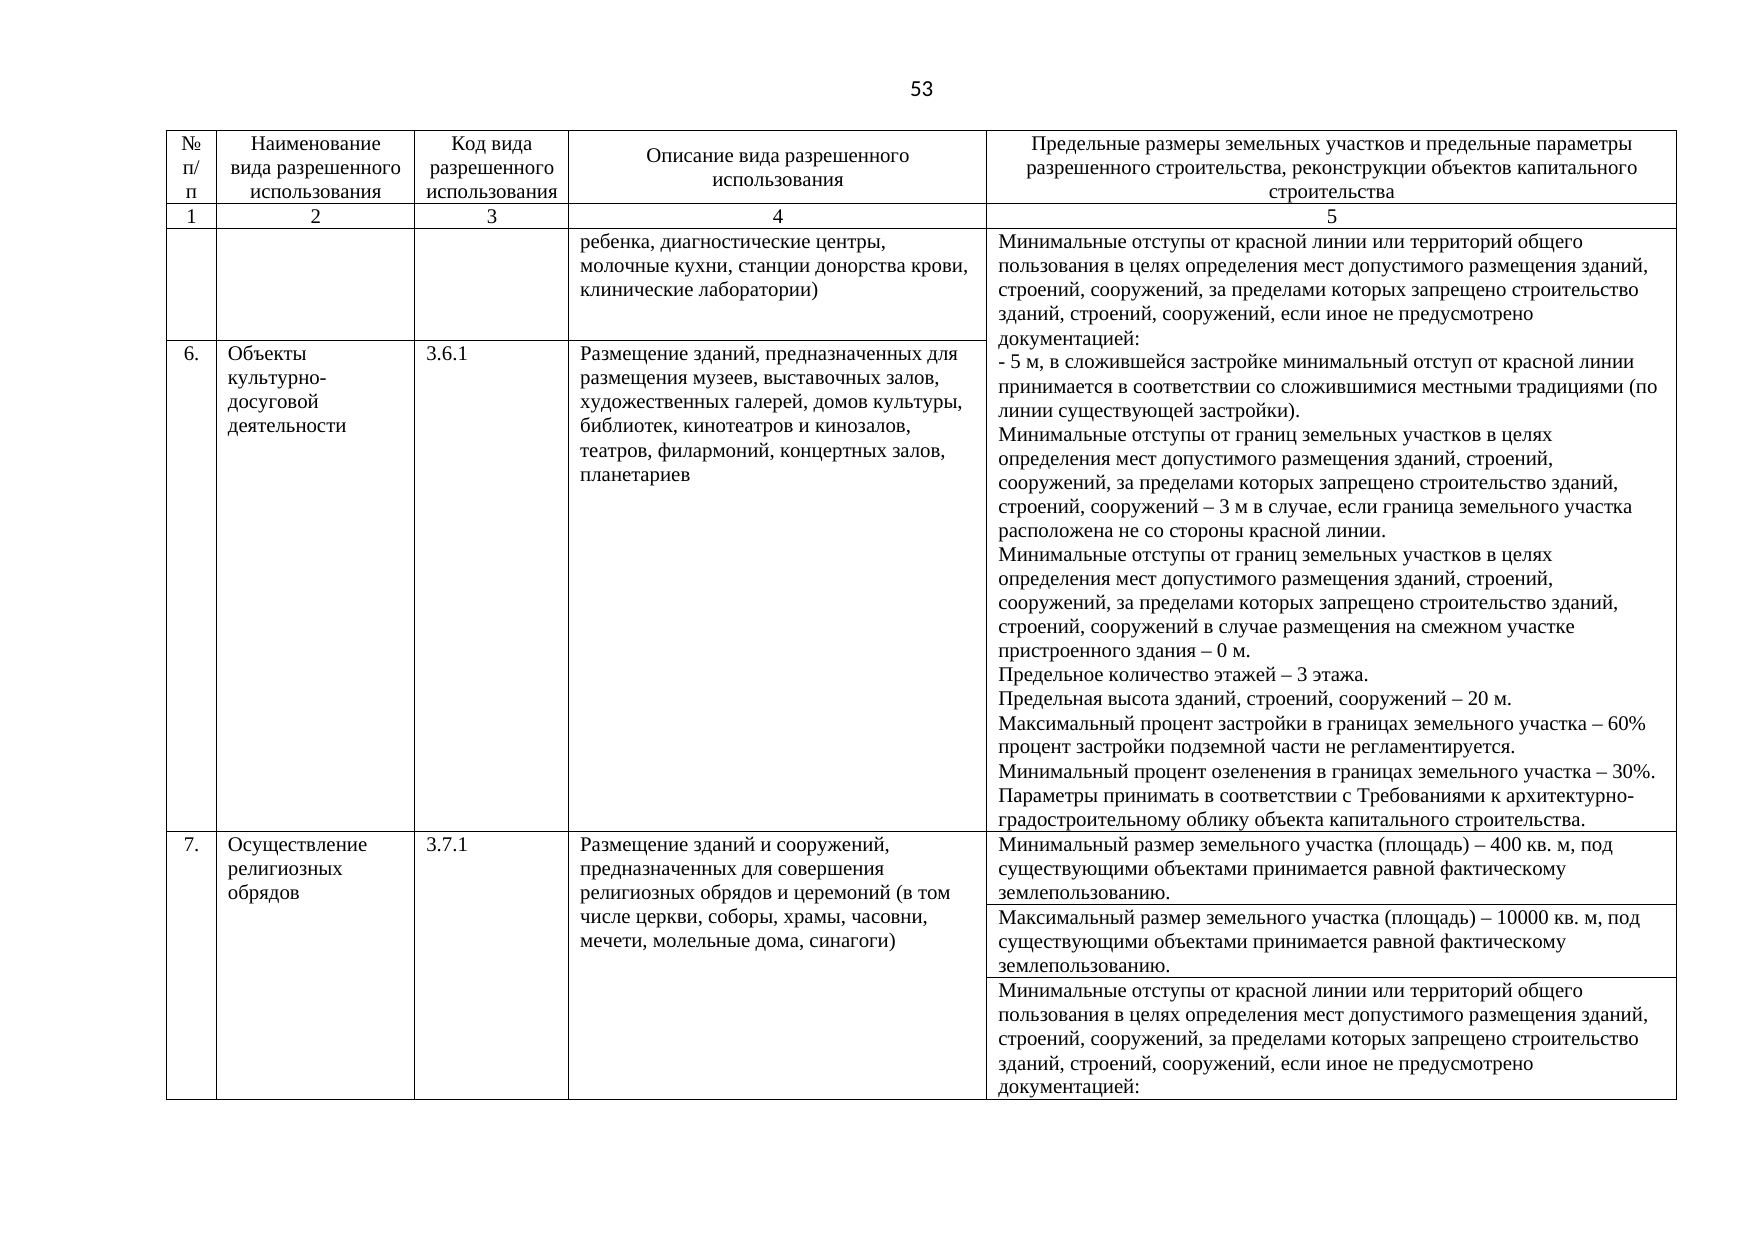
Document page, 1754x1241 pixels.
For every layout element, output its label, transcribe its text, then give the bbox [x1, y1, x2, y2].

table_cell 6. [167, 341, 216, 831]
table_cell 1 [167, 204, 216, 228]
table_header Наименование вида разрешенного использования [217, 131, 414, 203]
table_cell Объекты культурно-досуговой деятельности [217, 341, 414, 831]
table_header Код вида разрешенного использования [415, 131, 568, 203]
table_cell 3.7.1 [415, 832, 568, 1098]
table_header Описание вида разрешенного использования [569, 131, 986, 203]
table_cell 2 [217, 204, 414, 228]
table_cell Минимальный размер земельного участка (площадь) – 400 кв. м, под существующими объектами принимается равной фактическому землепользованию. [987, 832, 1676, 904]
table_header № п/п [167, 131, 216, 203]
table_header Предельные размеры земельных участков и предельные параметры разрешенного строительства, реконструкции объектов капитального строительства [987, 131, 1676, 203]
table_cell 5 [987, 204, 1676, 228]
table_cell 4 [569, 204, 986, 228]
table_cell Осуществление религиозных обрядов [217, 832, 414, 1098]
table_cell 3.6.1 [415, 341, 568, 831]
table_cell Максимальный размер земельного участка (площадь) – 10000 кв. м, под существующими объектами принимается равной фактическому землепользованию. [987, 905, 1676, 977]
table_cell Размещение зданий, предназначенных для размещения музеев, выставочных залов, художественных галерей, домов культуры, библиотек, кинотеатров и кинозалов, театров, филармоний, концертных залов, планетариев [569, 341, 986, 831]
table_cell Размещение зданий и сооружений, предназначенных для совершения религиозных обрядов и церемоний (в том числе церкви, соборы, храмы, часовни, мечети, молельные дома, синагоги) [569, 832, 986, 1098]
table_cell 3 [415, 204, 568, 228]
table_cell 7. [167, 832, 216, 1098]
